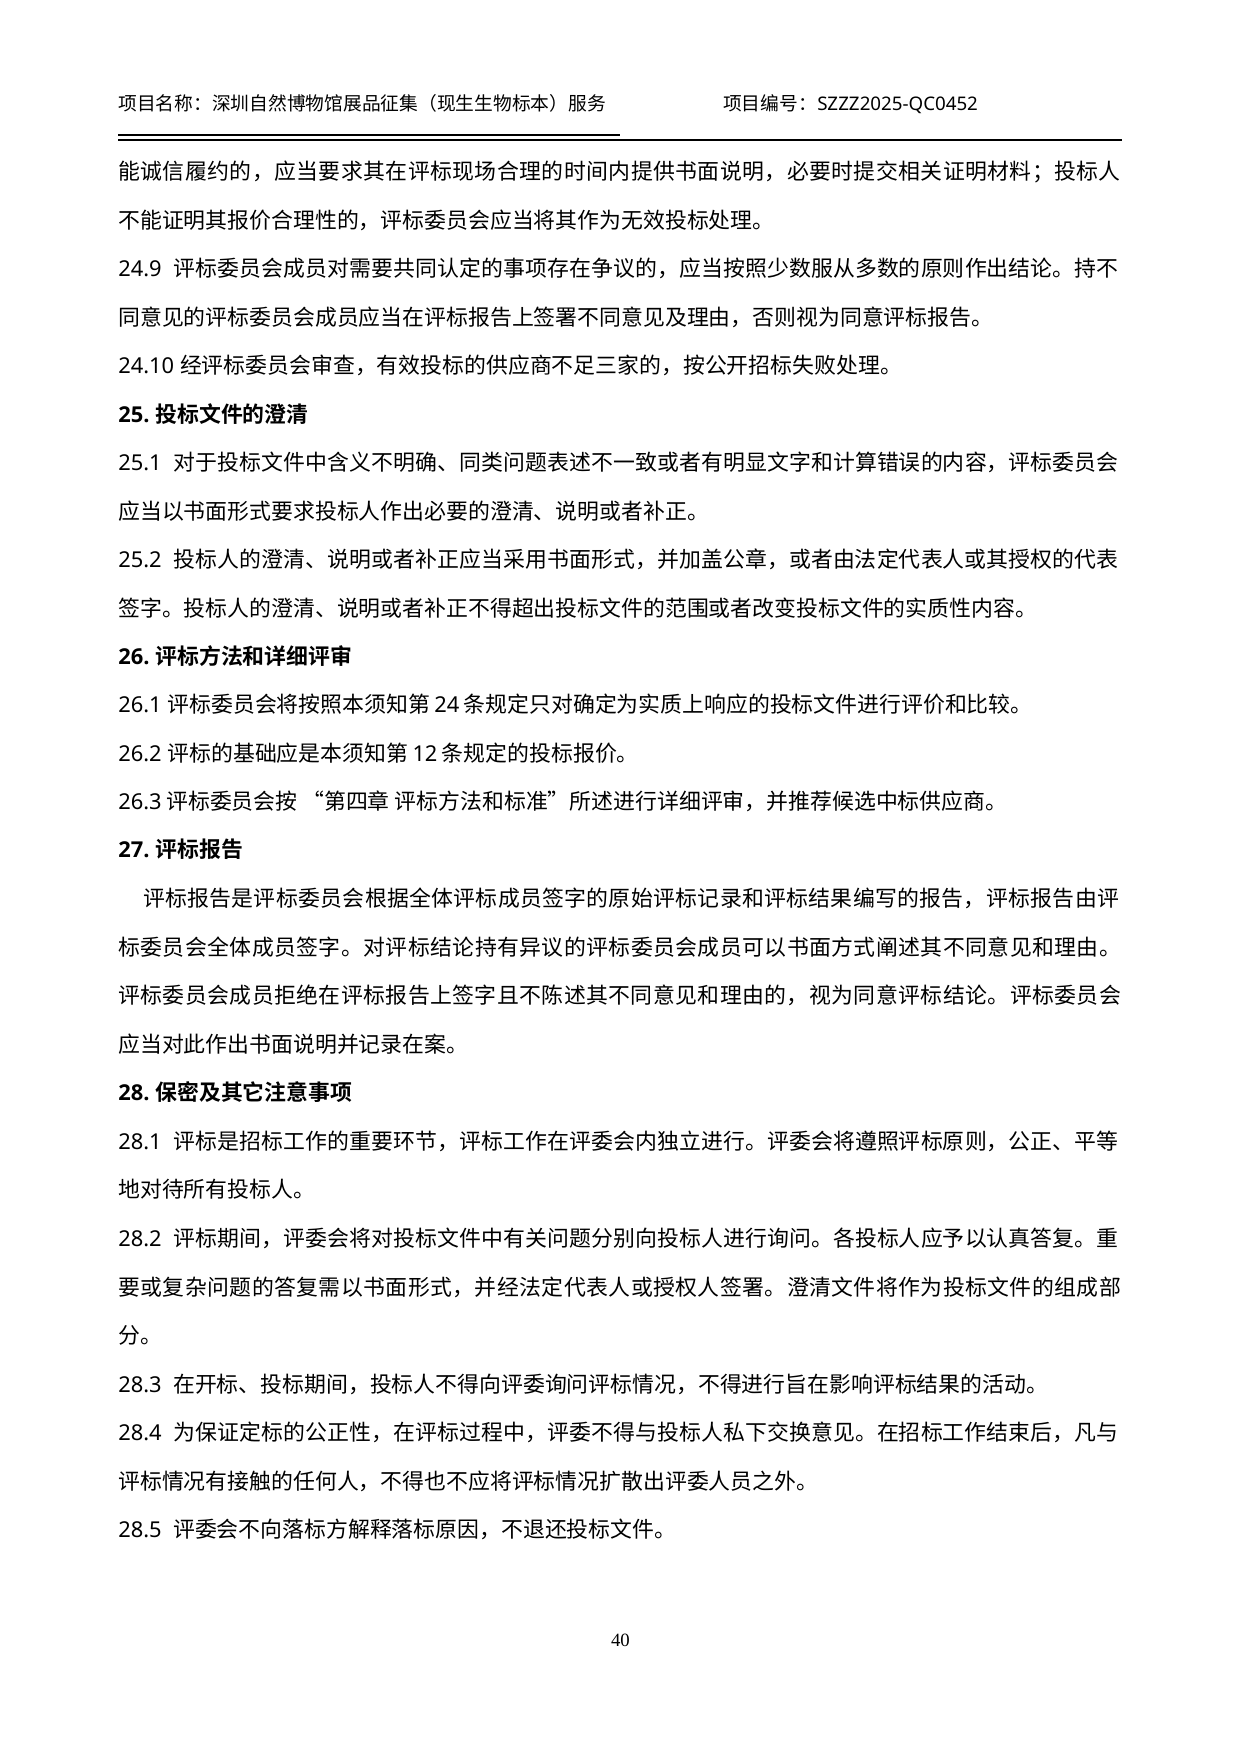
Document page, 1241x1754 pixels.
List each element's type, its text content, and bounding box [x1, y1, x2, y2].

text 28.1 评标是招标工作的重要环节，评标工作在评委会内独立进行。评委会将遵照评标原则，公正、平等地对待所有投标人。 [118, 1123, 1122, 1204]
text 28. 保密及其它注意事项 [118, 1075, 1122, 1107]
text 26.1 评标委员会将按照本须知第24条规定只对确定为实质上响应的投标文件进行评价和比较。 [118, 687, 1122, 719]
text 28.5 评委会不向落标方解释落标原因，不退还投标文件。 [118, 1512, 1122, 1544]
text 27. 评标报告 [118, 832, 1122, 864]
text 28.4 为保证定标的公正性，在评标过程中，评委不得与投标人私下交换意见。在招标工作结束后，凡与评标情况有接触的任何人，不得也不应将评标情况扩散出评委人员之外。 [118, 1414, 1122, 1496]
text 24.9 评标委员会成员对需要共同认定的事项存在争议的，应当按照少数服从多数的原则作出结论。持不同意见的评标委员会成员应当在评标报告上签署不同意见及理由，否则视为同意评标报告。 [118, 251, 1122, 332]
text 评标报告是评标委员会根据全体评标成员签字的原始评标记录和评标结果编写的报告，评标报告由评标委员会全体成员签字。对评标结论持有异议的评标委员会成员可以书面方式阐述其不同意见和理由。评标委员会成员拒绝在评标报告上签字且不陈述其不同意见和理由的，视为同意评标结论。评标委员会应当对此作出书面说明并记录在案。 [118, 880, 1122, 1059]
text 25.1 对于投标文件中含义不明确、同类问题表述不一致或者有明显文字和计算错误的内容，评标委员会应当以书面形式要求投标人作出必要的澄清、说明或者补正。 [118, 444, 1122, 526]
text 26.3评标委员会按 “第四章 评标方法和标准”所述进行详细评审，并推荐候选中标供应商。 [118, 784, 1122, 816]
text 28.3 在开标、投标期间，投标人不得向评委询问评标情况，不得进行旨在影响评标结果的活动。 [118, 1366, 1122, 1399]
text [118, 154, 1122, 235]
text 25. 投标文件的澄清 [118, 396, 1122, 429]
text 25.2 投标人的澄清、说明或者补正应当采用书面形式，并加盖公章，或者由法定代表人或其授权的代表签字。投标人的澄清、说明或者补正不得超出投标文件的范围或者改变投标文件的实质性内容。 [118, 542, 1122, 623]
text 28.2 评标期间，评委会将对投标文件中有关问题分别向投标人进行询问。各投标人应予以认真答复。重要或复杂问题的答复需以书面形式，并经法定代表人或授权人签署。澄清文件将作为投标文件的组成部分。 [118, 1220, 1122, 1350]
text 26.2 评标的基础应是本须知第12条规定的投标报价。 [118, 735, 1122, 768]
text 24.10 经评标委员会审查，有效投标的供应商不足三家的，按公开招标失败处理。 [118, 348, 1122, 380]
text 26. 评标方法和详细评审 [118, 639, 1122, 671]
